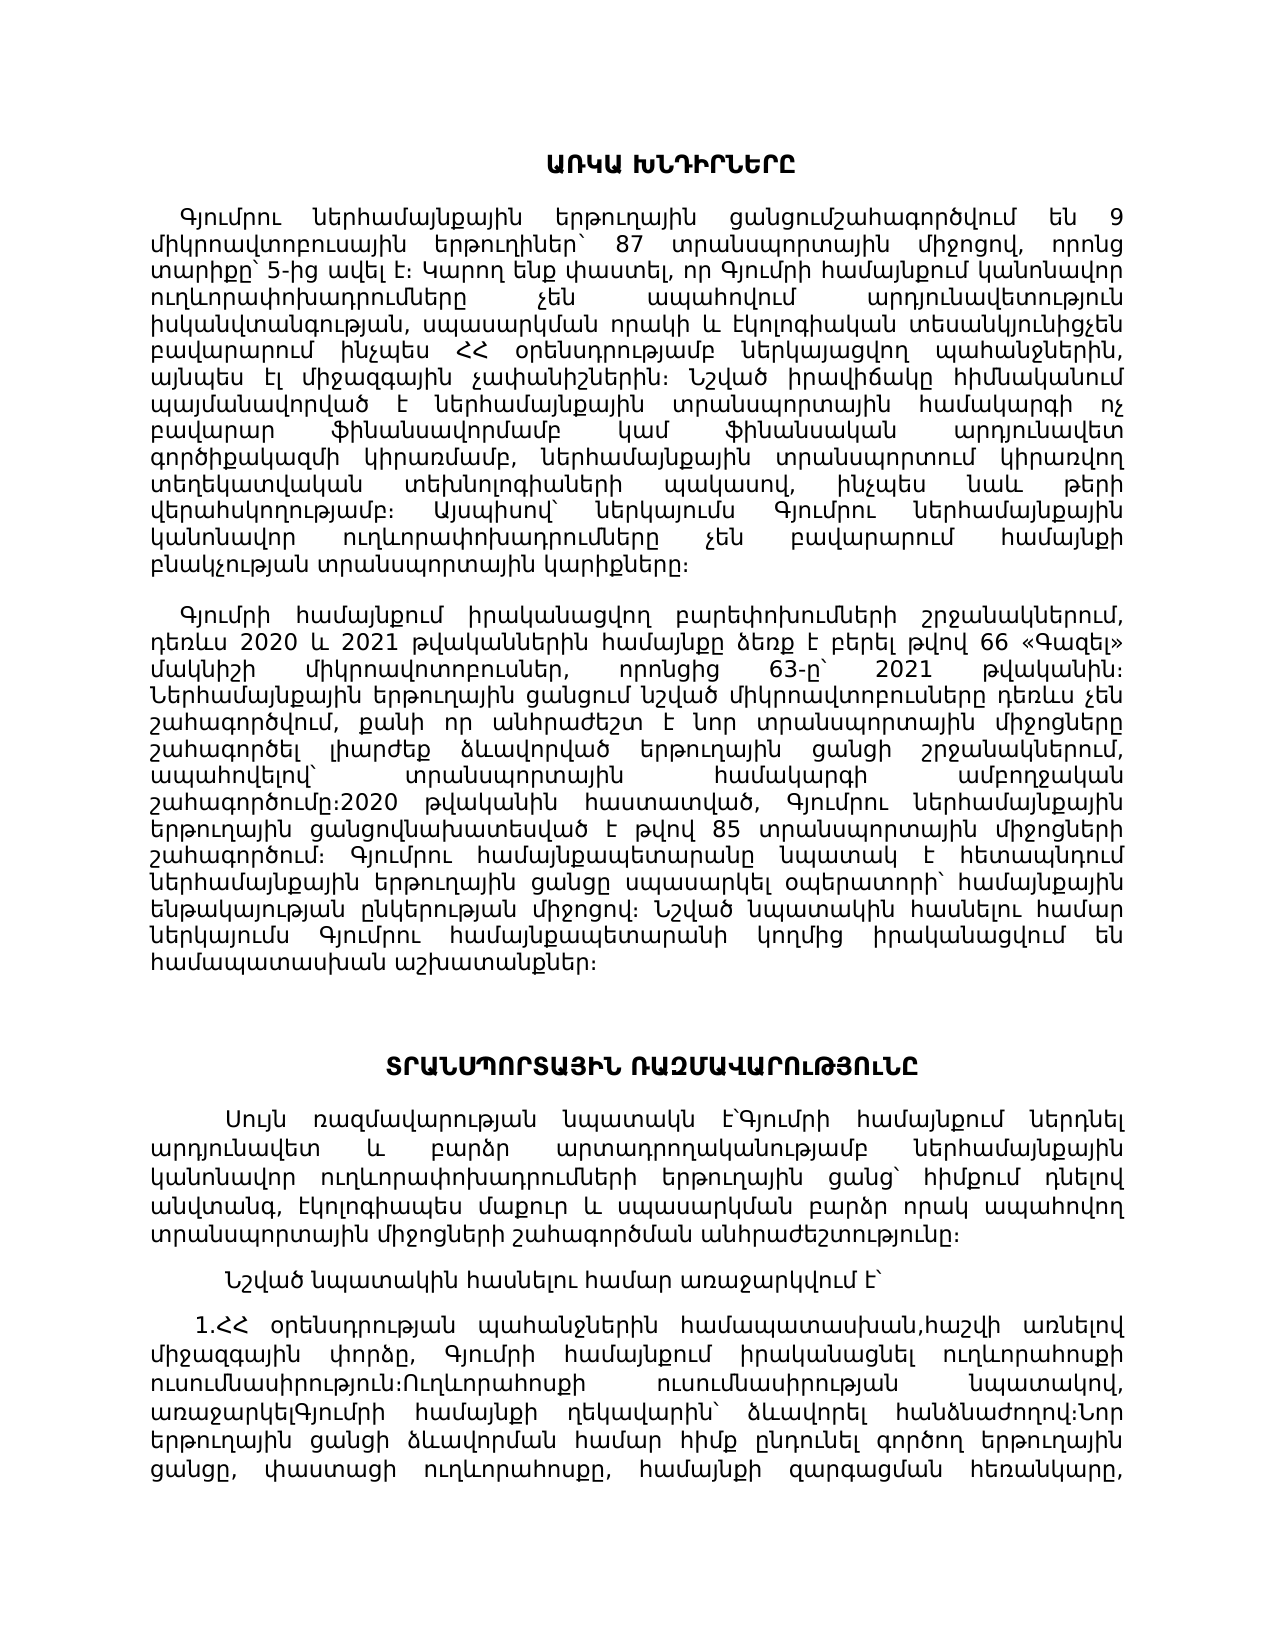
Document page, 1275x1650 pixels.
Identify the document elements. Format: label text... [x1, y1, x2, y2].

text Նշված նպատակին հասնելու համար առաջարկվում է՝ [150, 1267, 1125, 1294]
list ԱՌԿԱ ԽՆԴԻՐՆԵՐԸ [217, 150, 1125, 179]
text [150, 1312, 1125, 1483]
list ՏՐԱՆՍՊՈՐՏԱՅԻՆ ՌԱԶՄԱՎԱՐՈւԹՅՈւՆԸ [150, 1052, 1125, 1082]
list Գյումրու ներհամայնքային երթուղային ցանցումշահագործվում են 9 միկրոավտոբուսային երթուղիներ` 87 տրանսպորտային միջոցով, որոնց տարիքը՝ 5-ից ավել է։ Կարող ենք փաստել, որ Գյումրի համայնքում կանոնավոր ուղևորափոխադրումները չեն ապահովում արդյունավետություն իսկանվտանգության, սպասարկման որակի և էկոլոգիական տեսանկյունիցչեն բավարարում ինչպես ՀՀ օրենսդրությամբ ներկայացվող պահանջներին, այնպես էլ միջազգային չափանիշներին։ Նշված իրավիճակը հիմնականում պայմանավորված է ներհամայնքային տրանսպորտային համակարգի ոչ բավարար ֆինանսավորմամբ կամ ֆինանսական արդյունավետ գործիքակազմի կիրառմամբ, ներհամայնքային տրանսպորտում կիրառվող տեղեկատվական տեխնոլոգիաների պակասով, ինչպես նաև թերի վերահսկողությամբ։ Այսպիսով՝ ներկայումս Գյումրու ներհամայնքային կանոնավոր ուղևորափոխադրումները չեն բավարարում համայնքի բնակչության տրանսպորտային կարիքները։ [150, 204, 1125, 577]
list Գյումրի համայնքում իրականացվող բարեփոխումների շրջանակներում, դեռևս 2020 և 2021 թվականներին համայնքը ձեռք է բերել թվով 66 «Գազել» մակնիշի միկրոավոտոբուսներ, որոնցից 63-ը՝ 2021 թվականին։ Ներհամայնքային երթուղային ցանցում նշված միկրոավտոբուսները դեռևս չեն շահագործվում, քանի որ անհրաժեշտ է նոր տրանսպորտային միջոցները շահագործել լիարժեք ձևավորված երթուղային ցանցի շրջանակներում, ապահովելով՝ տրանսպորտային համակարգի ամբողջական շահագործումը։2020 թվականին հաստատված, Գյումրու ներհամայնքային երթուղային ցանցովնախատեսված է թվով 85 տրանսպորտային միջոցների շահագործում։ Գյումրու համայնքապետարանը նպատակ է հետապնդում ներհամայնքային երթուղային ցանցը սպասարկել օպերատորի՝ համայնքային ենթակայության ընկերության միջոցով։ Նշված նպատակին հասնելու համար ներկայումս Գյումրու համայնքապետարանի կողմից իրականացվում են համապատասխան աշխատանքներ։ [150, 602, 1125, 976]
text Սույն ռազմավարության նպատակն է՝Գյումրի համայնքում ներդնել արդյունավետ և բարձր արտադրողականությամբ ներհամայնքային կանոնավոր ուղևորափոխադրումների երթուղային ցանց՝ հիմքում դնելով անվտանգ, էկոլոգիապես մաքուր և սպասարկման բարձր որակ ապահովող տրանսպորտային միջոցների շահագործման անհրաժեշտությունը։ [150, 1107, 1125, 1248]
